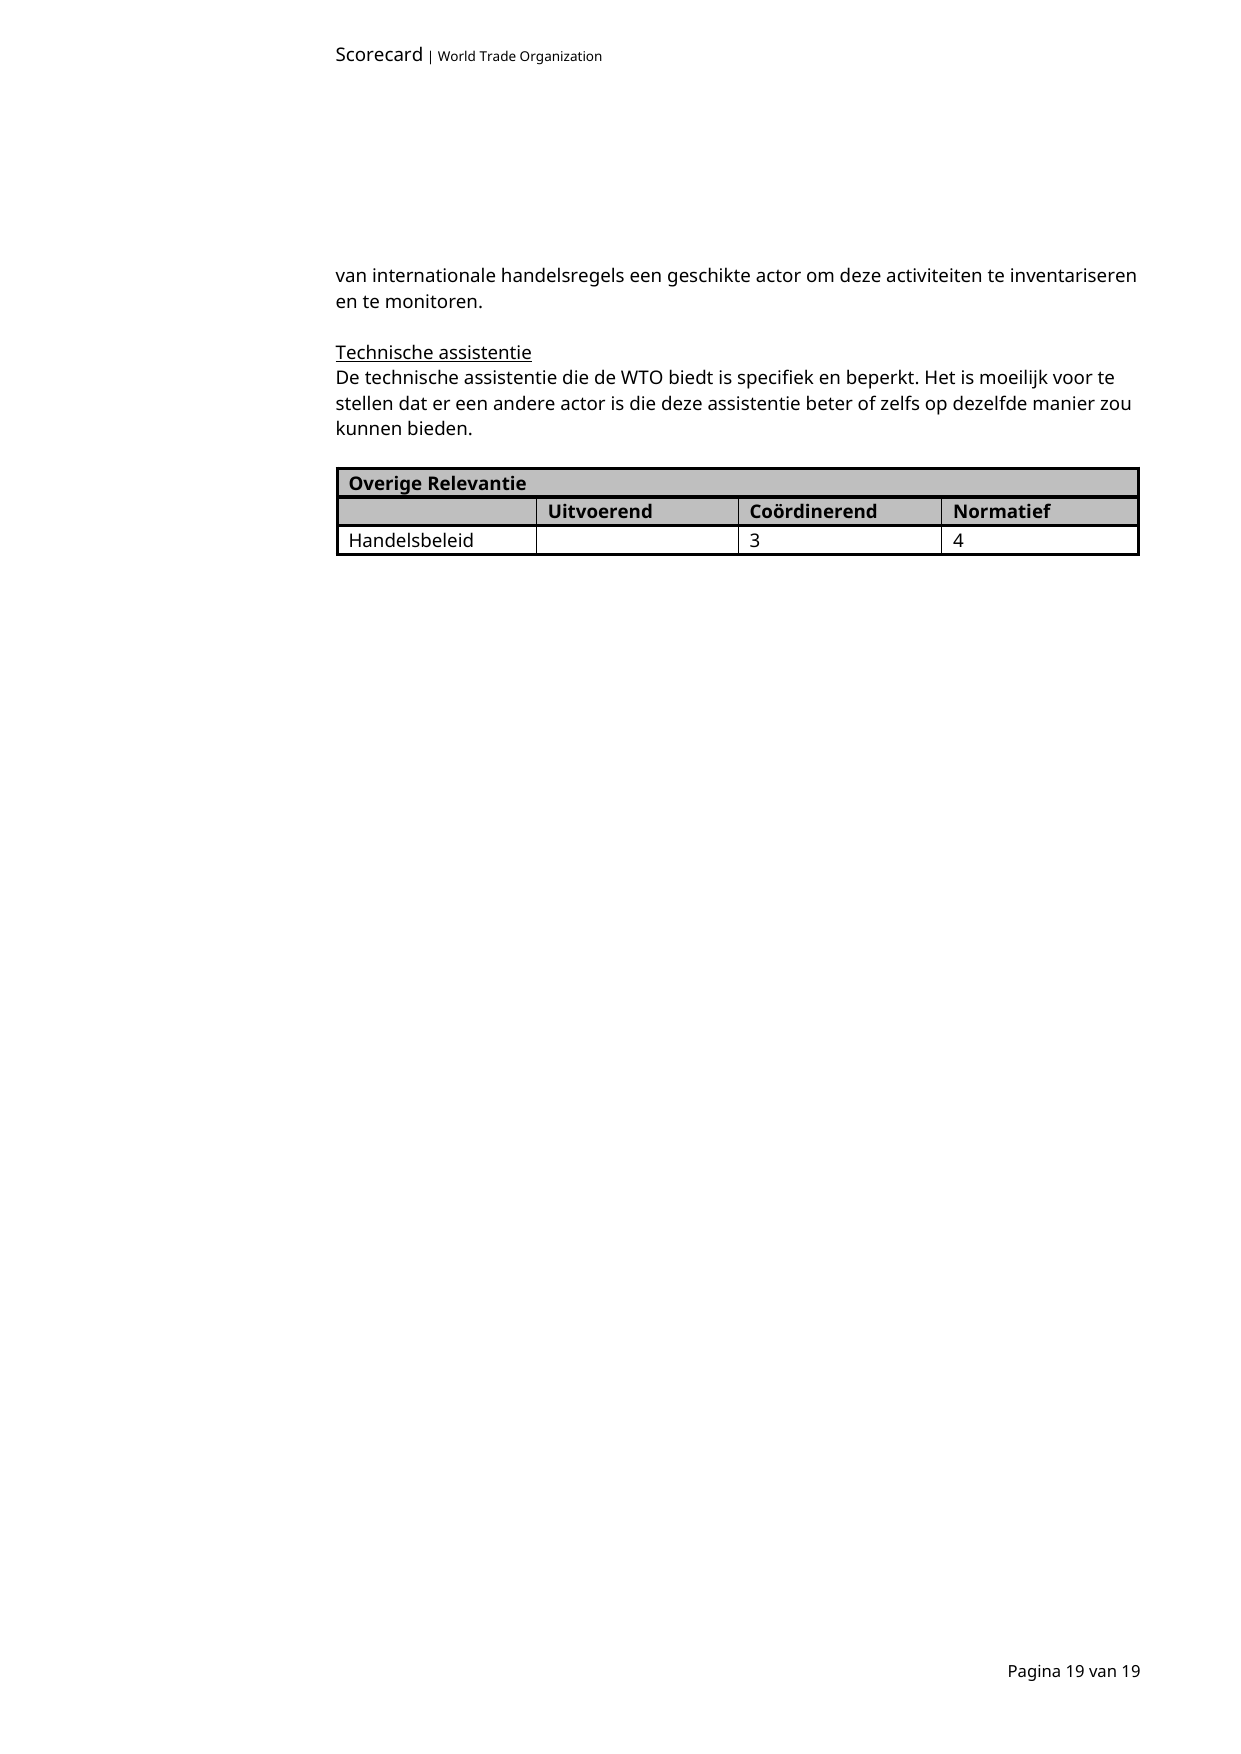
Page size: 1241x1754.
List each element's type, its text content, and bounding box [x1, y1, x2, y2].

table_cell Normatief [942, 499, 1137, 524]
table_cell [339, 499, 536, 524]
table_cell Uitvoerend [537, 499, 738, 524]
table_cell Handelsbeleid [339, 527, 536, 553]
table_cell [537, 527, 738, 553]
table_cell 3 [739, 527, 941, 553]
text De technische assistentie die de WTO biedt is specifiek en beperkt. Het is moeilijk voor te stellen dat er een andere actor is die deze assistentie beter of zelfs op dezelfde manier zou kunnen bieden. [335, 364, 1140, 441]
table_cell Coördinerend [739, 499, 941, 524]
text Technische assistentie [335, 339, 1140, 364]
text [335, 262, 1140, 313]
table_header Overige Relevantie [339, 470, 1137, 495]
table_cell 4 [942, 527, 1137, 553]
